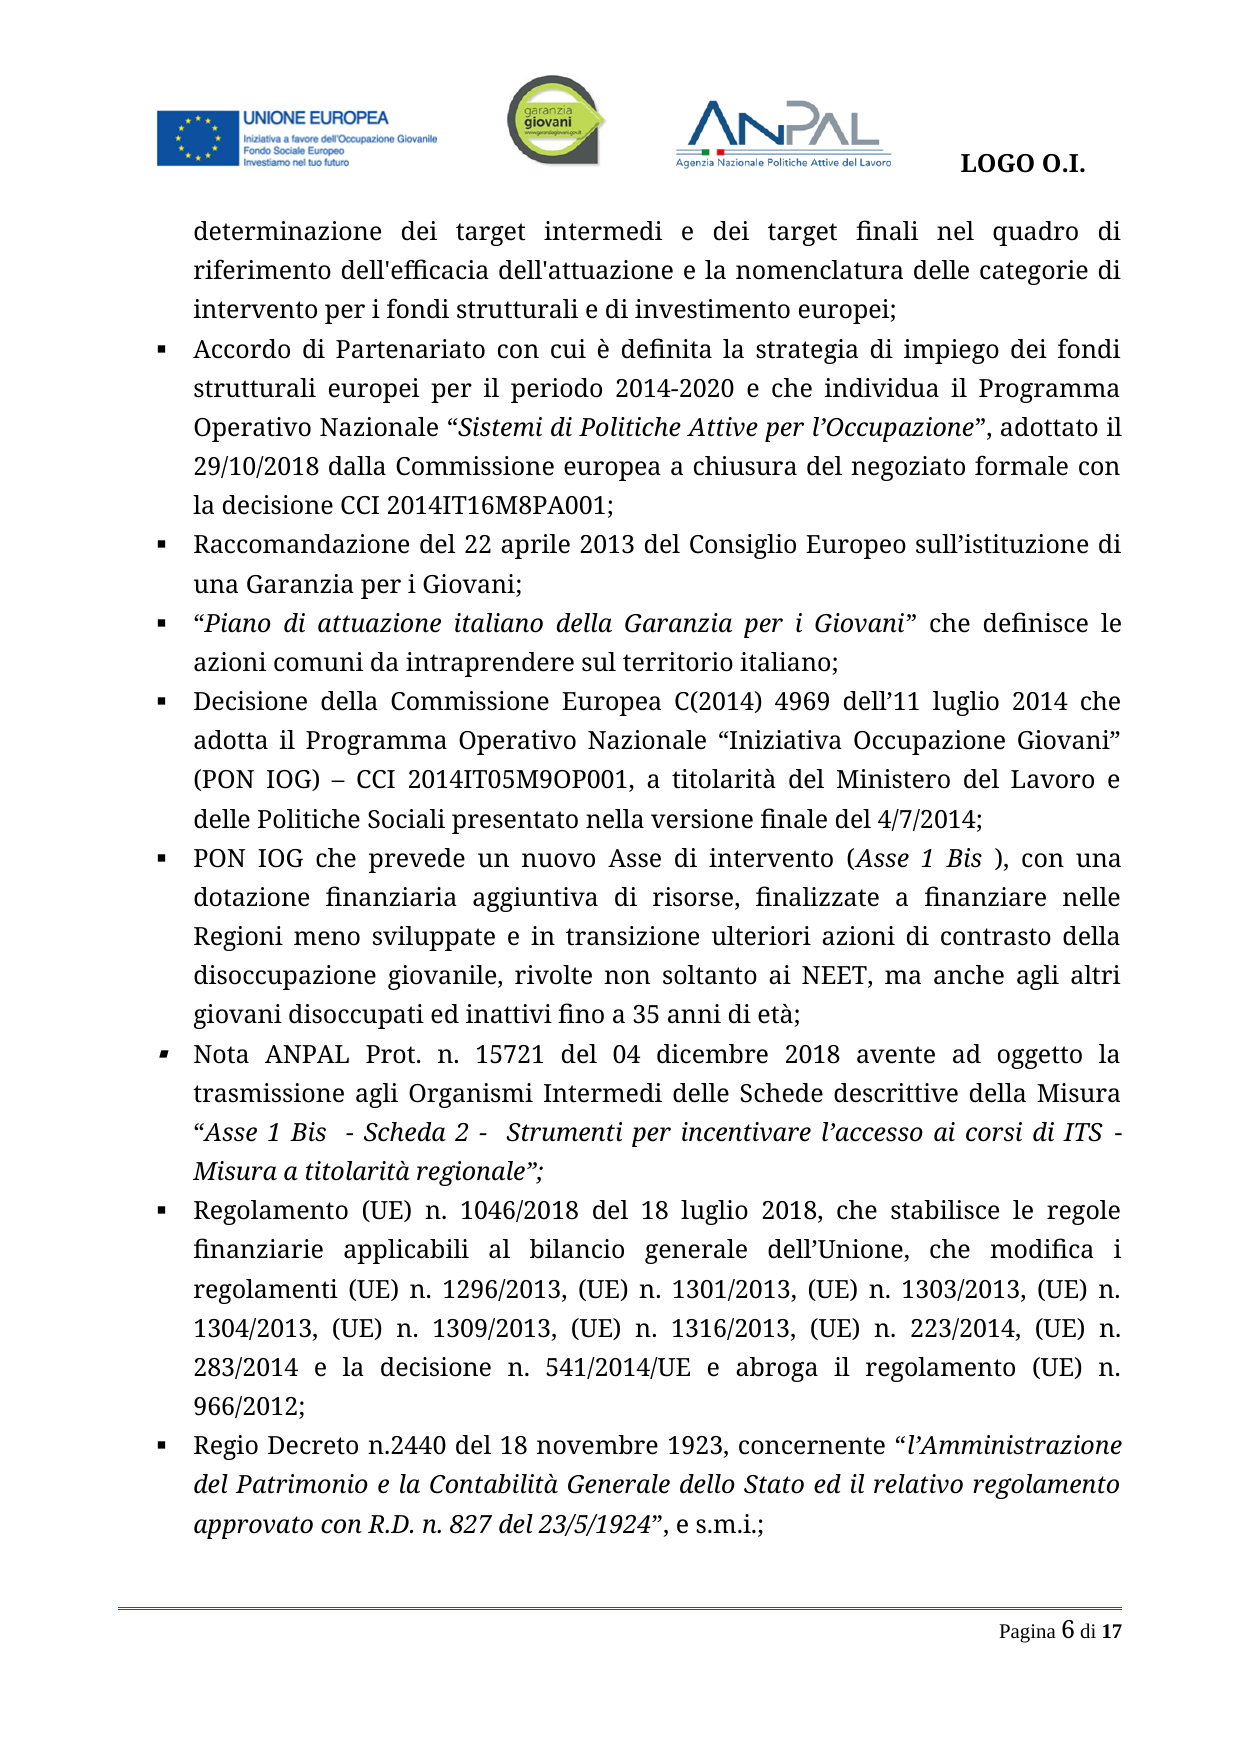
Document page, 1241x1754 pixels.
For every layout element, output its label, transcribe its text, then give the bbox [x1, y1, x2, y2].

list Nota ANPAL Prot. n. 15721 del 04 dicembre 2018 avente ad oggetto la trasmissione agli Organismi Intermedi delle Schede descrittive della Misura “Asse 1 Bis - Scheda 2 - Strumenti per incentivare l’accesso ai corsi di ITS - Misura a titolarità regionale”; [156, 1036, 1122, 1188]
list Raccomandazione del 22 aprile 2013 del Consiglio Europeo sull’istituzione di una Garanzia per i Giovani; [156, 527, 1122, 600]
picture [153, 105, 447, 173]
picture [505, 73, 608, 173]
list Regio Decreto n.2440 del 18 novembre 1923, concernente “l’Amministrazione del Patrimonio e la Contabilità Generale dello Stato ed il relativo regolamento approvato con R.D. n. 827 del 23/5/1924”, e s.m.i.; [156, 1428, 1122, 1540]
list “Piano di attuazione italiano della Garanzia per i Giovani” che definisce le azioni comuni da intraprendere sul territorio italiano; [156, 606, 1122, 679]
list Decisione della Commissione Europea C(2014) 4969 dell’11 luglio 2014 che adotta il Programma Operativo Nazionale “Iniziativa Occupazione Giovani” (PON IOG) – CCI 2014IT05M9OP001, a titolarità del Ministero del Lavoro e delle Politiche Sociali presentato nella versione finale del 4/7/2014; [156, 684, 1122, 835]
list PON IOG che prevede un nuovo Asse di intervento (Asse 1 Bis ), con una dotazione finanziaria aggiuntiva di risorse, finalizzate a finanziare nelle Regioni meno sviluppate e in transizione ulteriori azioni di contrasto della disoccupazione giovanile, rivolte non soltanto ai NEET, ma anche agli altri giovani disoccupati ed inattivi fino a 35 anni di età; [156, 841, 1122, 1031]
list Accordo di Partenariato con cui è definita la strategia di impiego dei fondi strutturali europei per il periodo 2014-2020 e che individua il Programma Operativo Nazionale “Sistemi di Politiche Attive per l’Occupazione”, adottato il 29/10/2018 dalla Commissione europea a chiusura del negoziato formale con la decisione CCI 2014IT16M8PA001; [156, 331, 1122, 522]
list Regolamento (UE) n. 1046/2018 del 18 luglio 2018, che stabilisce le regole finanziarie applicabili al bilancio generale dell’Unione, che modifica i regolamenti (UE) n. 1296/2013, (UE) n. 1301/2013, (UE) n. 1303/2013, (UE) n. 1304/2013, (UE) n. 1309/2013, (UE) n. 1316/2013, (UE) n. 223/2014, (UE) n. 283/2014 e la decisione n. 541/2014/UE e abroga il regolamento (UE) n. 966/2012; [156, 1193, 1122, 1423]
picture [666, 89, 902, 173]
